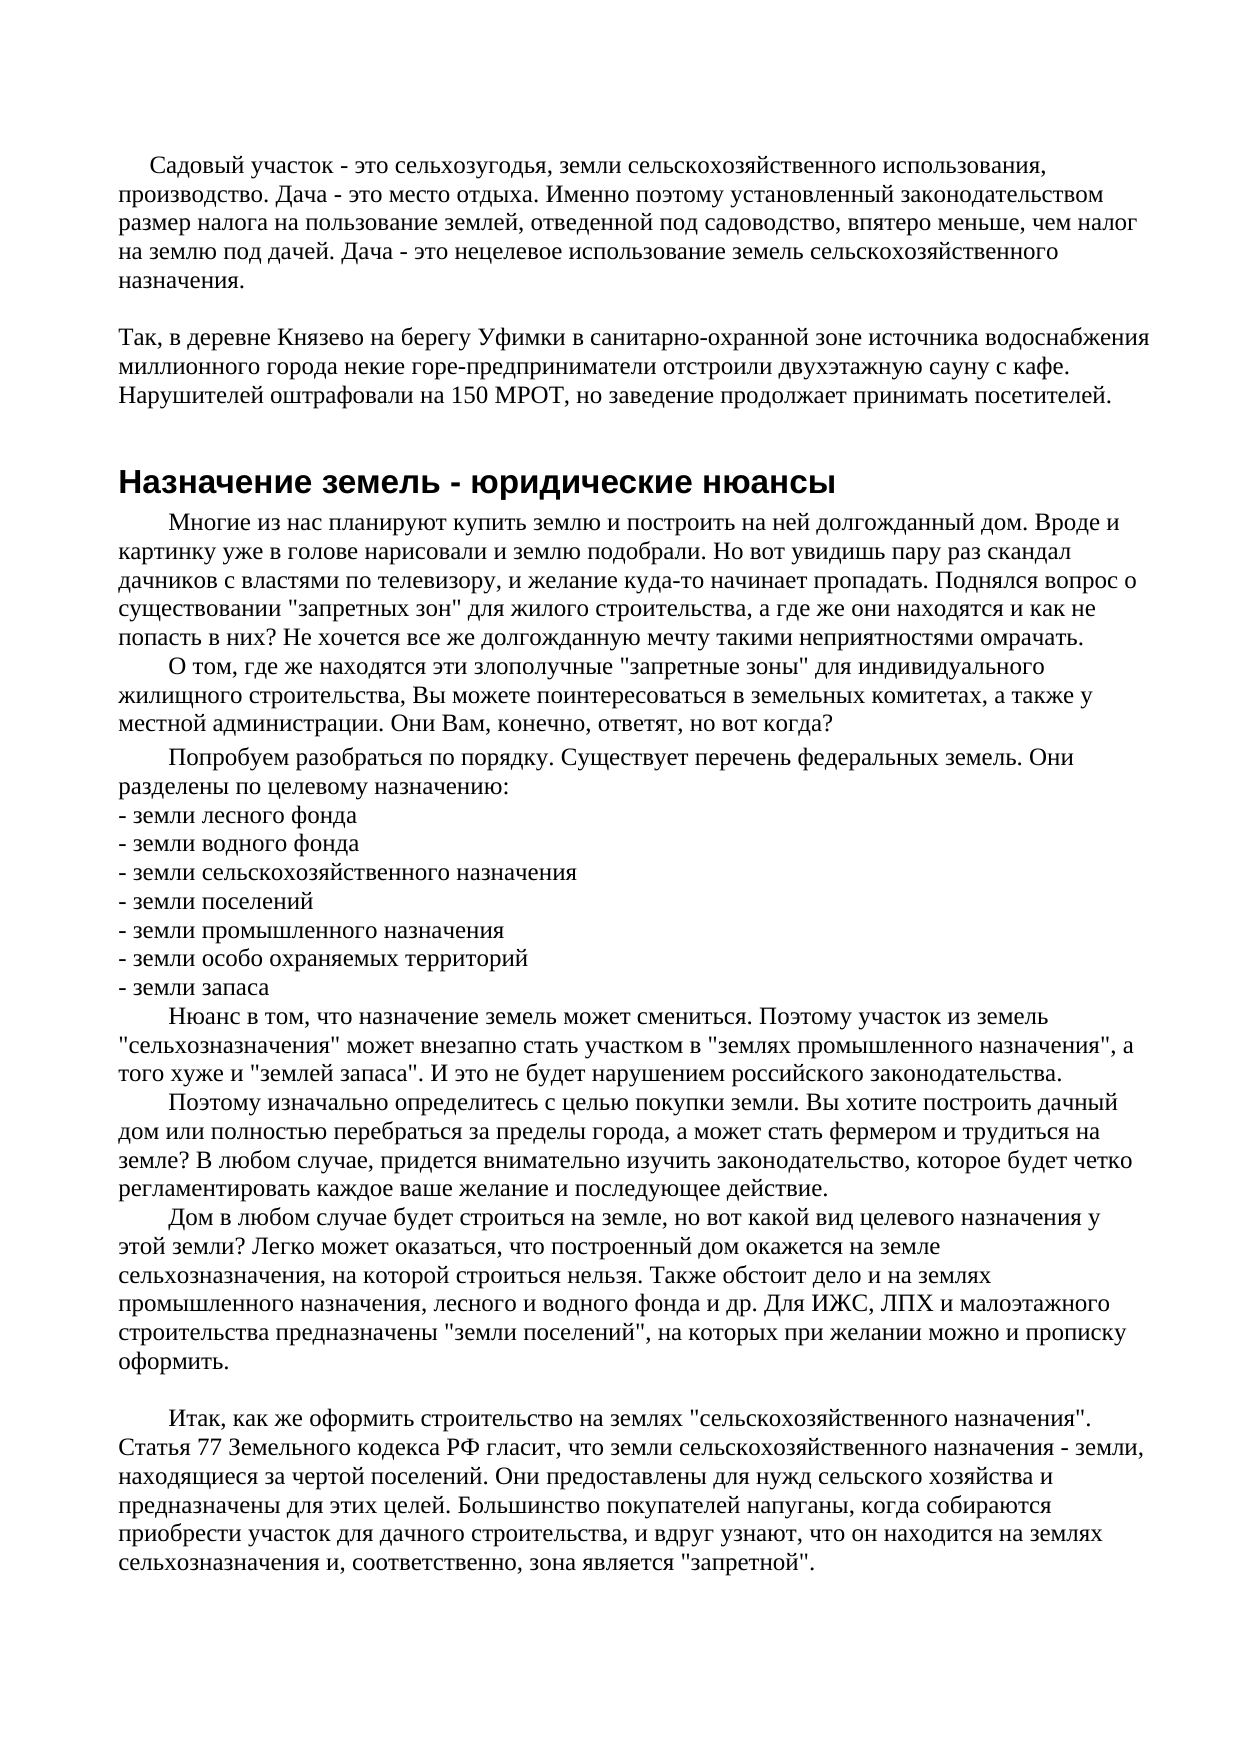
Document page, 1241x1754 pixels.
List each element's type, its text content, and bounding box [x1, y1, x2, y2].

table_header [118, 507, 1152, 1576]
text Садовый участок - это сельхозугодья, земли сельскохозяйственного использования, производство. Дача - это место отдыха. Именно поэтому установленный законодательством размер налога на пользование землей, отведенной под садоводство, впятеро меньше, чем налог на землю под дачей. Дача - это нецелевое использование земель сельскохозяйственного назначения. [118, 150, 1152, 294]
subtitle Назначение земель - юридические нюансы [118, 462, 1152, 501]
text Так, в деревне Князево на берегу Уфимки в санитарно-охранной зоне источника водоснабжения миллионного города некие горе-предприниматели отстроили двухэтажную сауну с кафе. Нарушителей оштрафовали на 150 МРОТ, но заведение продолжает принимать посетителей. [118, 322, 1152, 409]
